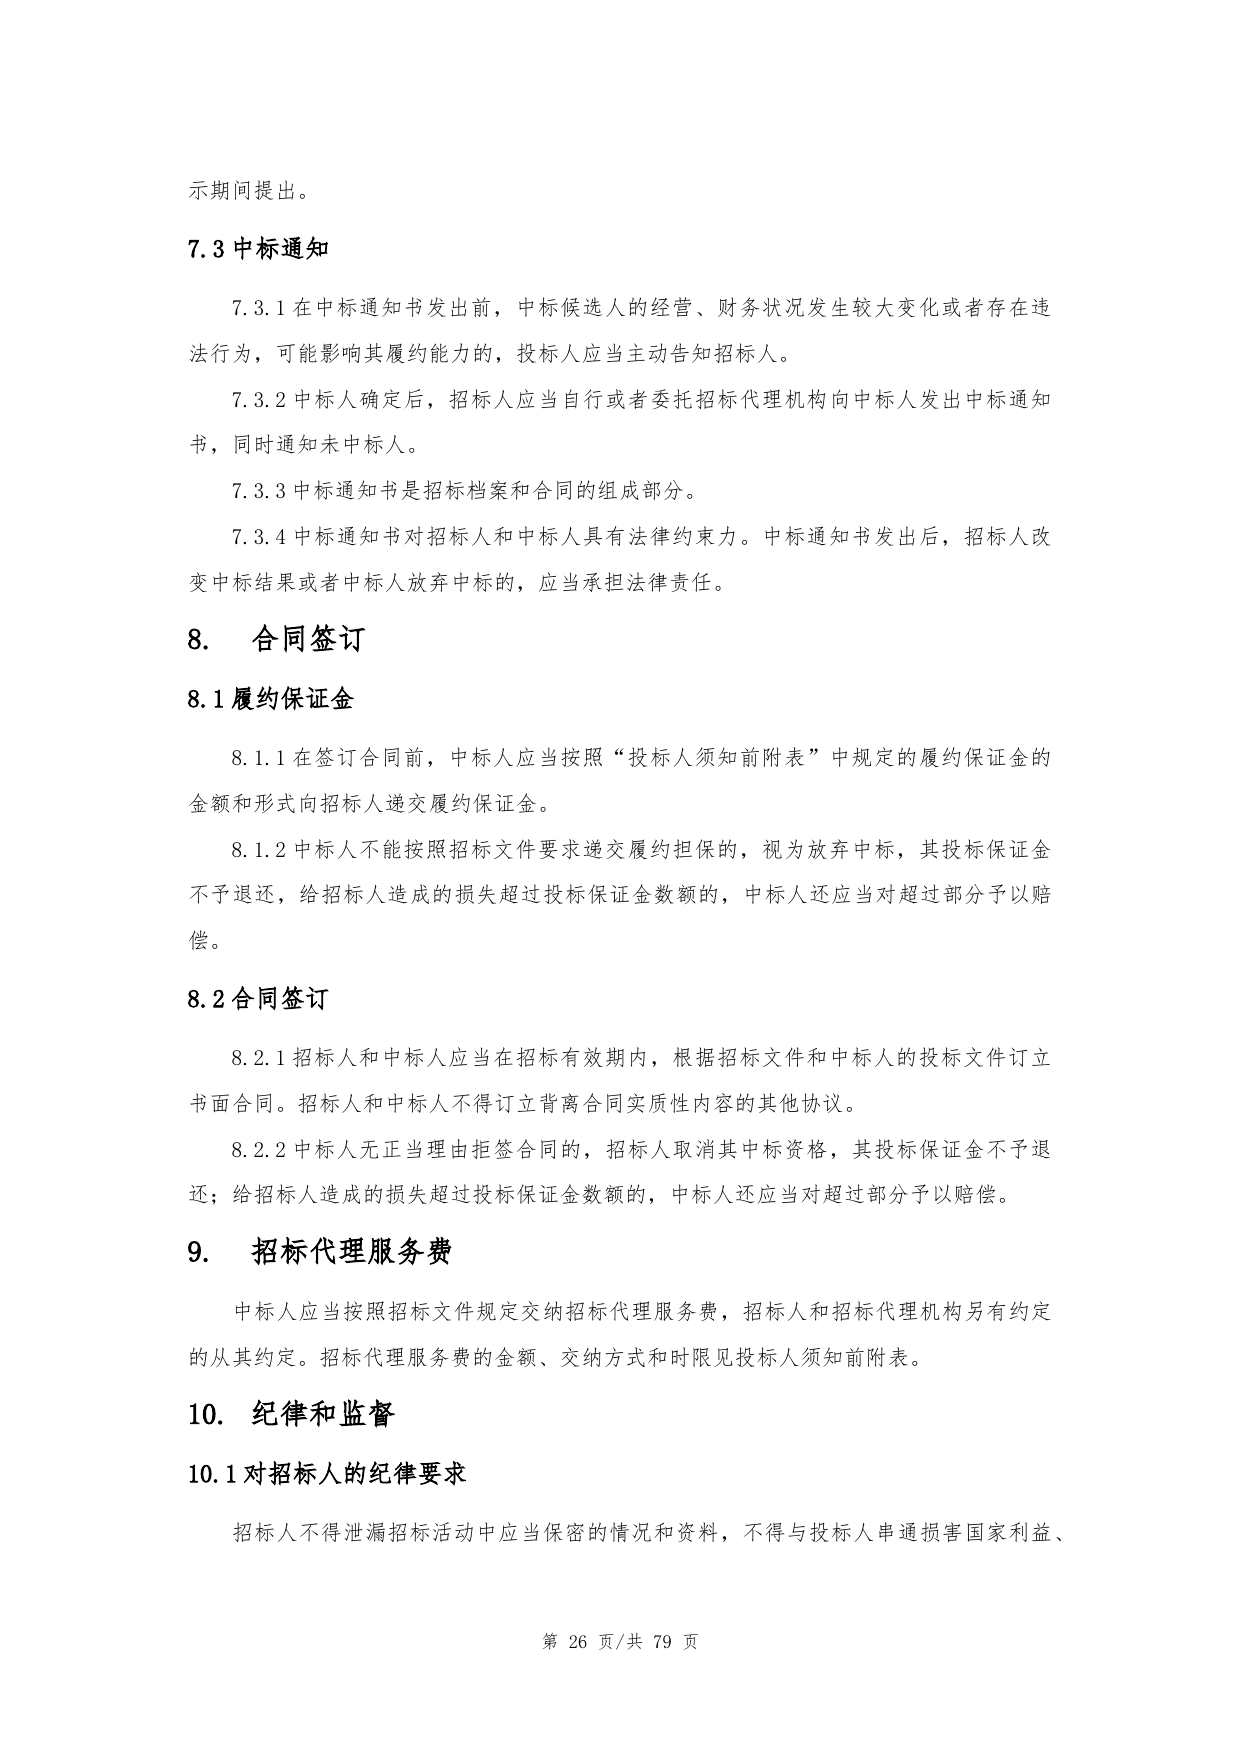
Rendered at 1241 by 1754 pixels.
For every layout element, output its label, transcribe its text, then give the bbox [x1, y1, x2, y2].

title 9. 招标代理服务费 [187, 1224, 1053, 1270]
text 7.3.3中标通知书是招标档案和合同的组成部分。 [187, 462, 1053, 508]
text 8.1.1在签订合同前，中标人应当按照“投标人须知前附表”中规定的履约保证金的金额和形式向招标人递交履约保证金。 [187, 729, 1053, 820]
title 7.3中标通知 [187, 220, 1053, 266]
text 7.3.4中标通知书对招标人和中标人具有法律约束力。中标通知书发出后，招标人改变中标结果或者中标人放弃中标的，应当承担法律责任。 [187, 508, 1053, 599]
text 8.2.1招标人和中标人应当在招标有效期内，根据招标文件和中标人的投标文件订立书面合同。招标人和中标人不得订立背离合同实质性内容的其他协议。 [187, 1029, 1053, 1120]
title 8.1履约保证金 [187, 670, 1053, 716]
text 7.3.1在中标通知书发出前，中标候选人的经营、财务状况发生较大变化或者存在违法行为，可能影响其履约能力的，投标人应当主动告知招标人。 [187, 279, 1053, 370]
text 8.2.2中标人无正当理由拒签合同的，招标人取消其中标资格，其投标保证金不予退还；给招标人造成的损失超过投标保证金数额的，中标人还应当对超过部分予以赔偿。 [187, 1120, 1053, 1212]
text 8.1.2中标人不能按照招标文件要求递交履约担保的，视为放弃中标，其投标保证金不予退还，给招标人造成的损失超过投标保证金数额的，中标人还应当对超过部分予以赔偿。 [187, 820, 1053, 958]
title 8.2合同签订 [187, 970, 1053, 1016]
text 7.3.2中标人确定后，招标人应当自行或者委托招标代理机构向中标人发出中标通知书，同时通知未中标人。 [187, 370, 1053, 462]
title 10. 纪律和监督 [187, 1387, 1053, 1433]
title 10.1对招标人的纪律要求 [187, 1445, 1053, 1491]
title 8. 合同签订 [187, 612, 1053, 658]
text 中标人应当按照招标文件规定交纳招标代理服务费，招标人和招标代理机构另有约定的从其约定。招标代理服务费的金额、交纳方式和时限见投标人须知前附表。 [187, 1283, 1053, 1374]
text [187, 1504, 1053, 1549]
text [187, 162, 1053, 208]
